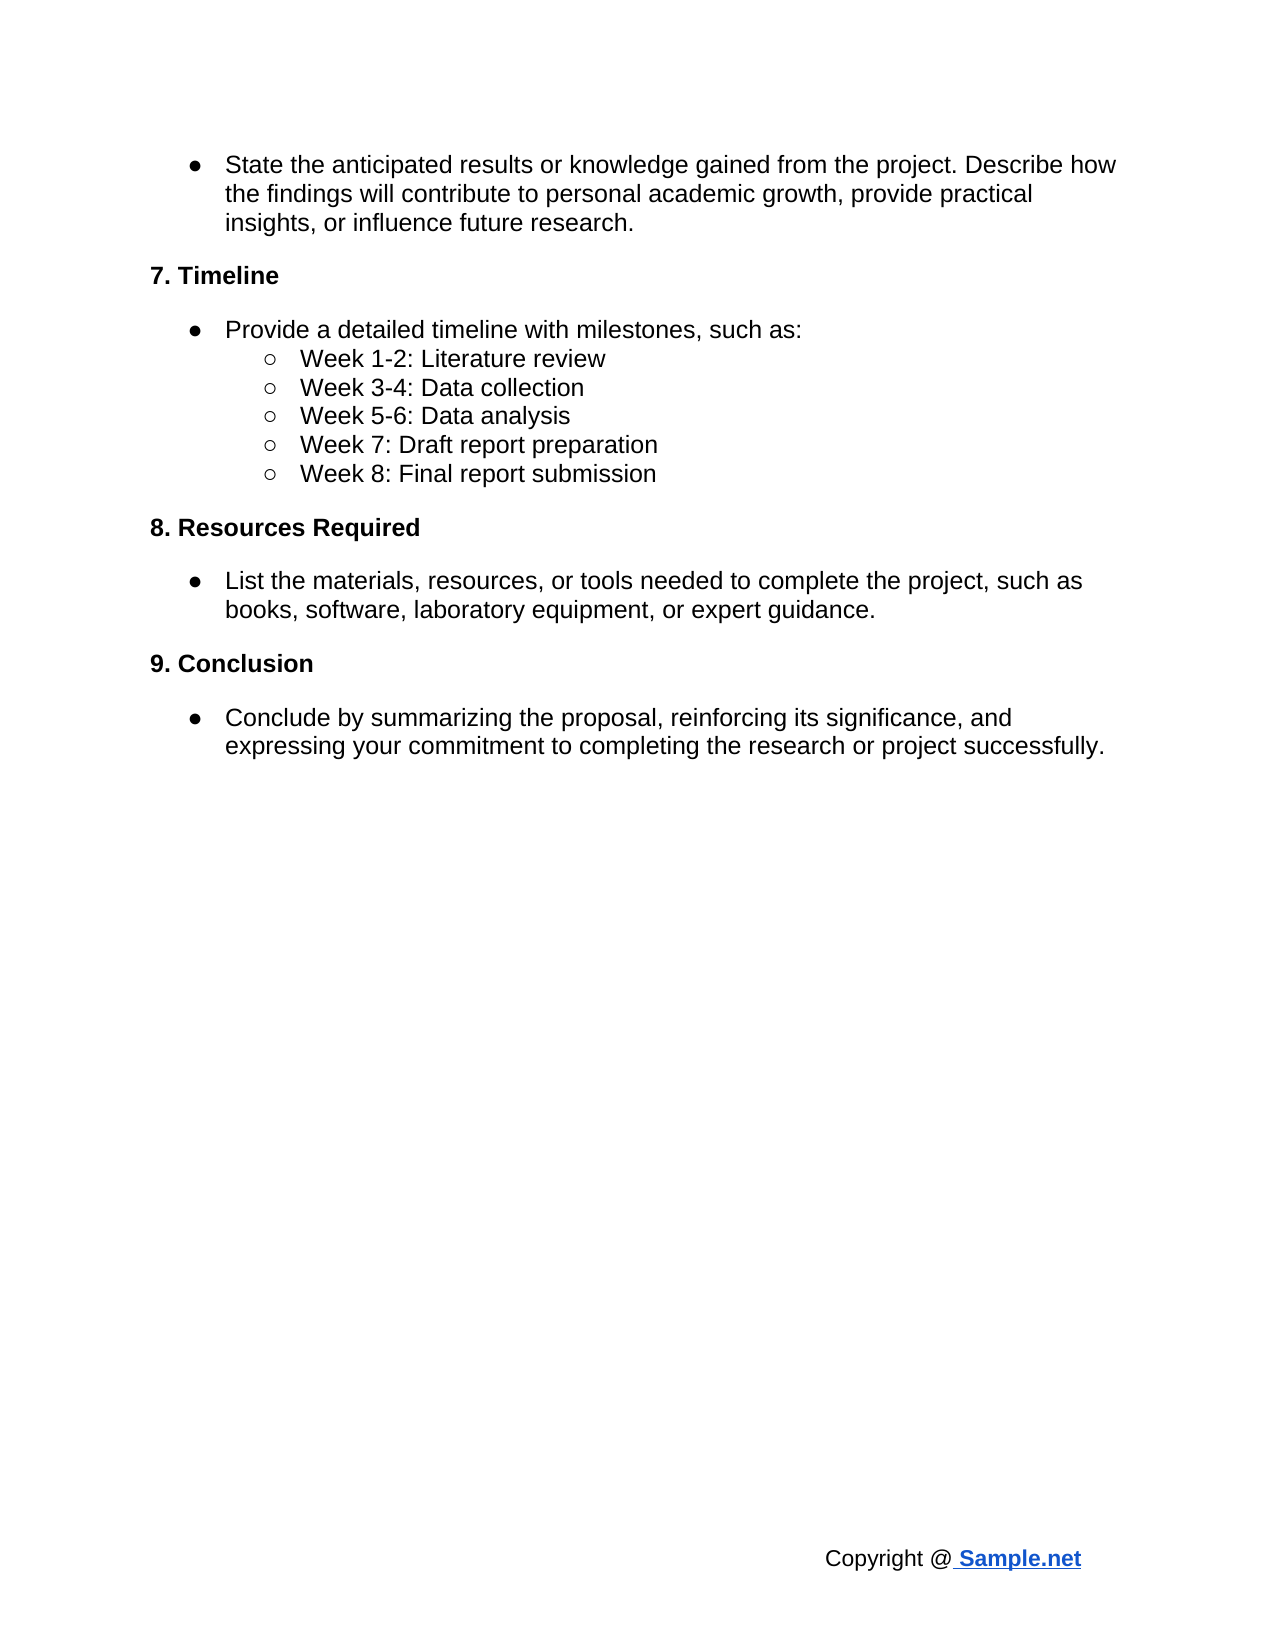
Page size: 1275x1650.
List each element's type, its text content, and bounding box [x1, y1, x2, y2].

list Week 5-6: Data analysis [262, 401, 1125, 430]
list Week 8: Final report submission [262, 459, 1125, 487]
list Conclude by summarizing the proposal, reinforcing its significance, and expressing your commitment to completing the research or project successfully. [187, 702, 1125, 760]
list Week 3-4: Data collection [262, 372, 1125, 401]
list State the anticipated results or knowledge gained from the project. Describe how the findings will contribute to personal academic growth, provide practical insights, or influence future research. [187, 150, 1125, 236]
list Provide a detailed timeline with milestones, such as: [187, 315, 1125, 344]
list Week 1-2: Literature review [262, 344, 1125, 372]
subtitle 7. Timeline [150, 261, 1125, 290]
list Week 7: Draft report preparation [262, 430, 1125, 459]
list List the materials, resources, or tools needed to complete the project, such as books, software, laboratory equipment, or expert guidance. [187, 566, 1125, 624]
subtitle 8. Resources Required [150, 512, 1125, 541]
subtitle 9. Conclusion [150, 649, 1125, 677]
